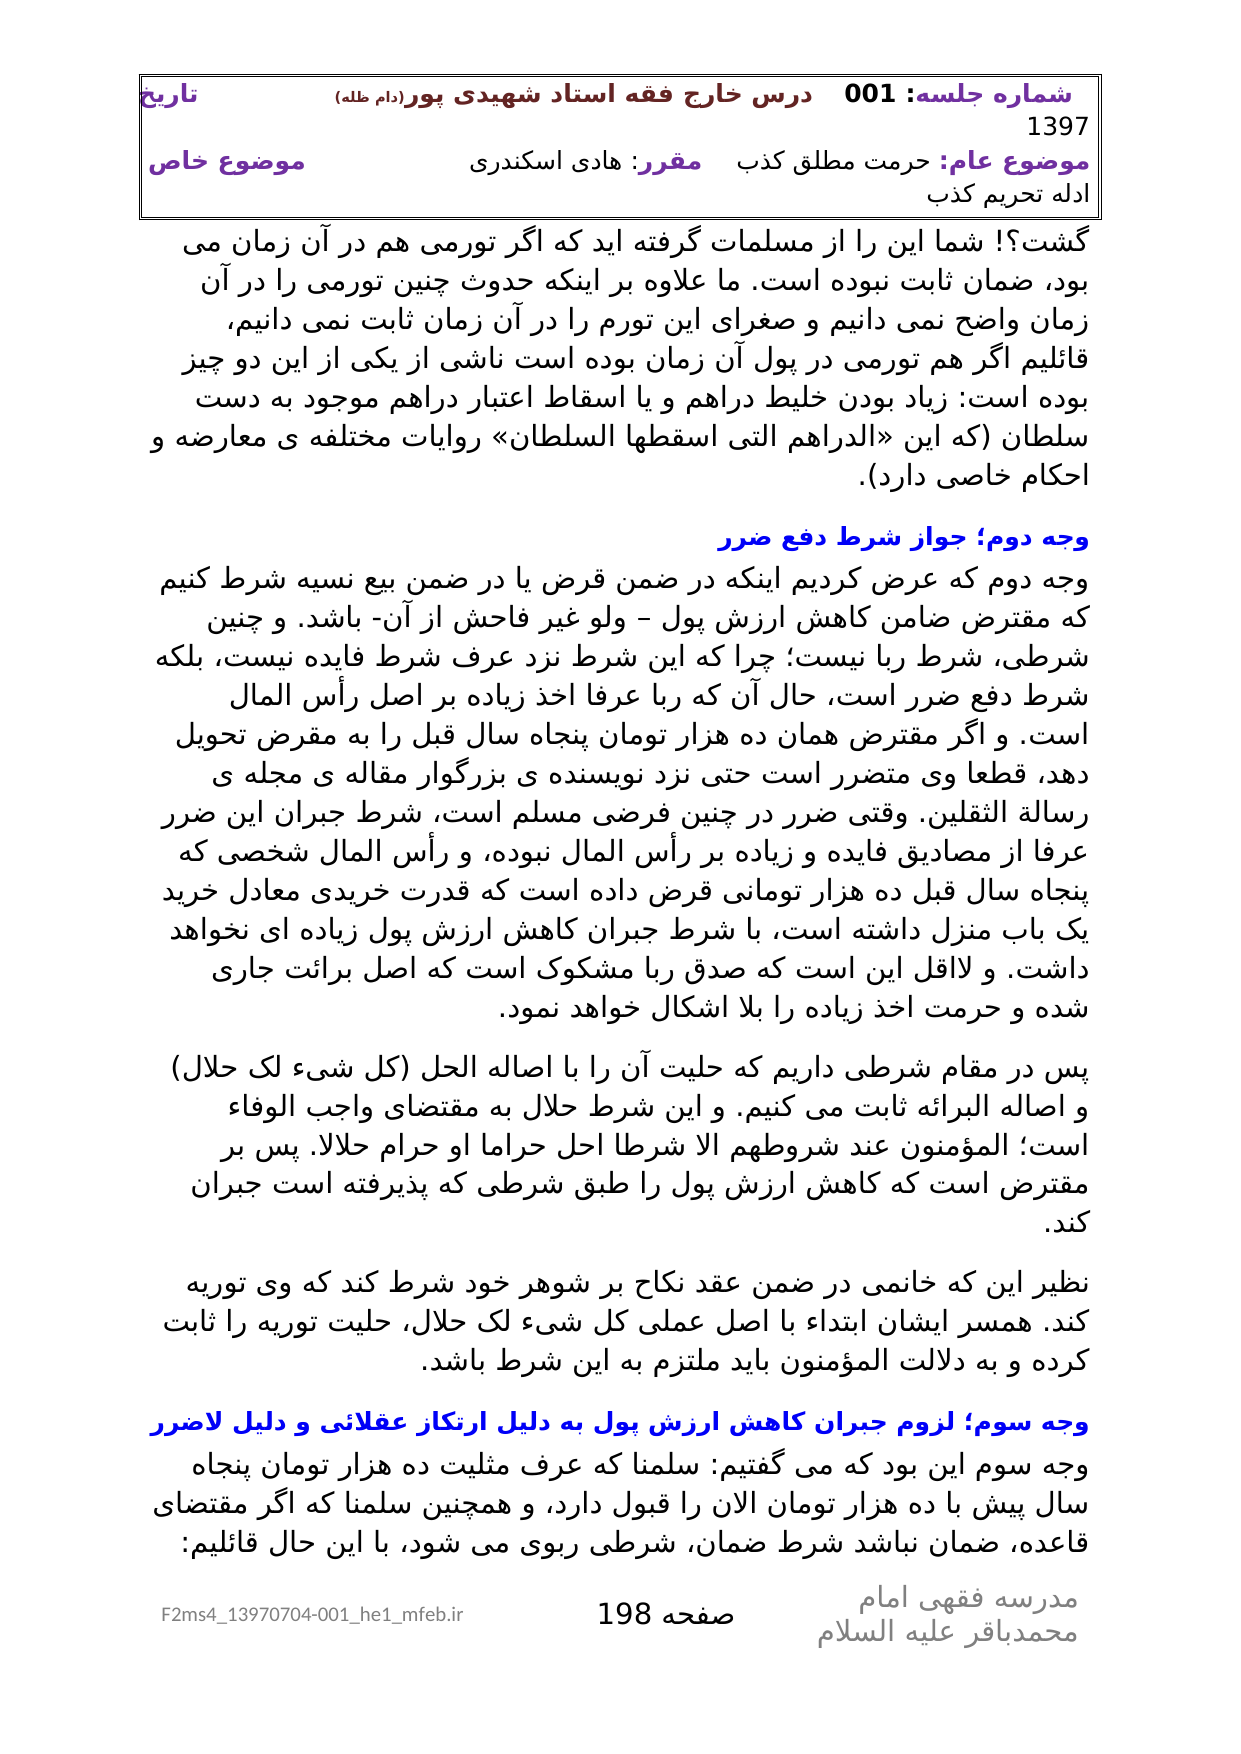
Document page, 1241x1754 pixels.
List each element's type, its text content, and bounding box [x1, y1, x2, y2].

text نظیر این که خانمی در ضمن عقد نکاح بر شوهر خود شرط کند که وی توریه کند. همسر ایشان ابتداء با اصل عملی کل شیء لک حلال، حلیت توریه را ثابت کرده و به دلالت المؤمنون باید ملتزم به این شرط باشد. [150, 1266, 1090, 1377]
subtitle وجه سوم؛ لزوم جبران کاهش ارزش پول به دلیل ارتکاز عقلائی و دلیل لاضرر [150, 1407, 1090, 1437]
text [150, 224, 1090, 492]
text وجه دوم که عرض کردیم اینکه در ضمن قرض یا در ضمن بیع نسیه شرط کنیم که مقترض ضامن کاهش ارزش پول – ولو غیر فاحش از آن- باشد. و چنین شرطی، شرط ربا نیست؛ چرا که این شرط نزد عرف ‌شرط فایده نیست، بلکه شرط دفع ضرر است، حال آن که ربا عرفا اخذ زیاده بر اصل رأس المال است. و اگر مقترض همان ده هزار تومان پنجاه سال قبل را به مقرض تحویل دهد، قطعا وی متضرر است حتی نزد نویسنده ی بزرگوار مقاله ی مجله ی رسالة الثقلین. وقتی ضرر در چنین فرضی مسلم است، شرط جبران این ضرر عرفا از مصادیق فایده و زیاده بر رأس المال نبوده، و رأس المال شخصی که پنجاه سال قبل ده هزار تومانی قرض داده است که قدرت خریدی معادل خرید یک باب منزل داشته است، با شرط جبران کاهش ارزش پول زیاده ای نخواهد داشت. و لااقل این است که صدق ربا مشکوک است که اصل برائت جاری شده و حرمت اخذ زیاده را بلا اشکال خواهد نمود. [150, 562, 1090, 1024]
subtitle وجه دوم؛ جواز شرط دفع ضرر [150, 522, 1090, 551]
text پس در مقام شرطی داریم که حلیت آن را با اصاله الحل (کل شیء لک حلال) و اصاله البرائه ثابت می کنیم. و این شرط حلال به مقتضای واجب الوفاء است؛ المؤمنون عند شروطهم الا شرطا احل حراما او حرام حلالا. پس بر مقترض است که کاهش ارزش پول را طبق شرطی که پذیرفته است جبران کند. [150, 1050, 1090, 1240]
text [150, 1447, 1090, 1559]
